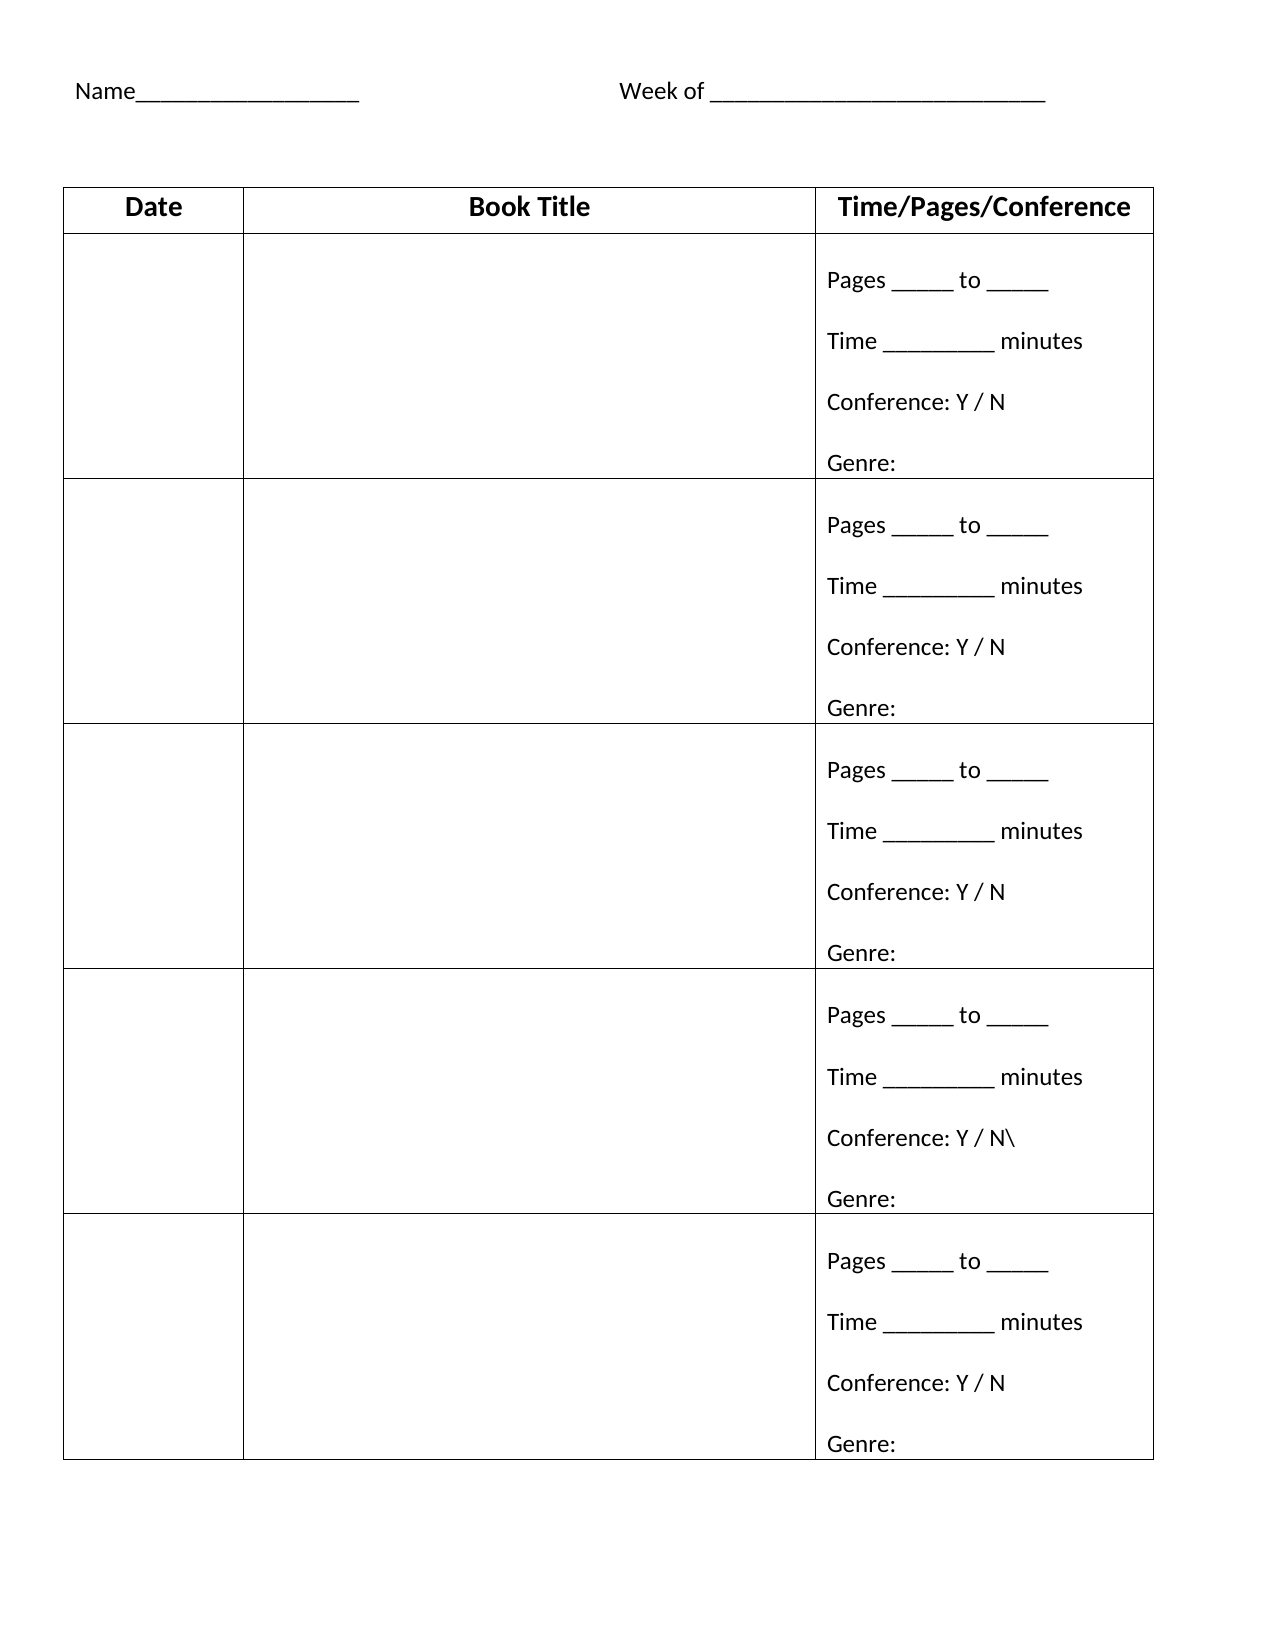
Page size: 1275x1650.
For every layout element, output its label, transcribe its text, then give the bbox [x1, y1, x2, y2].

table_cell [244, 969, 815, 1213]
table_cell [244, 234, 815, 478]
table_cell [244, 1214, 815, 1458]
table_header Date [64, 188, 243, 232]
table_cell [64, 479, 243, 723]
text Name__________________ Week of ___________________________ [75, 75, 1200, 106]
table_cell [64, 969, 243, 1213]
table_cell [244, 479, 815, 723]
table_header Book Title [244, 188, 815, 232]
table_cell [244, 724, 815, 968]
table_cell [64, 234, 243, 478]
table_cell Pages _____ to _____ Time _________ minutes Conference: Y / N Genre: [816, 479, 1153, 723]
table_cell Pages _____ to _____ Time _________ minutes Conference: Y / N Genre: [816, 1214, 1153, 1458]
table_header Time/Pages/Conference [816, 188, 1153, 232]
table_cell Pages _____ to _____ Time _________ minutes Conference: Y / N\ Genre: [816, 969, 1153, 1213]
table_cell Pages _____ to _____ Time _________ minutes Conference: Y / N Genre: [816, 724, 1153, 968]
table_cell [64, 1214, 243, 1458]
table_cell [64, 724, 243, 968]
table_cell Pages _____ to _____ Time _________ minutes Conference: Y / N Genre: [816, 234, 1153, 478]
